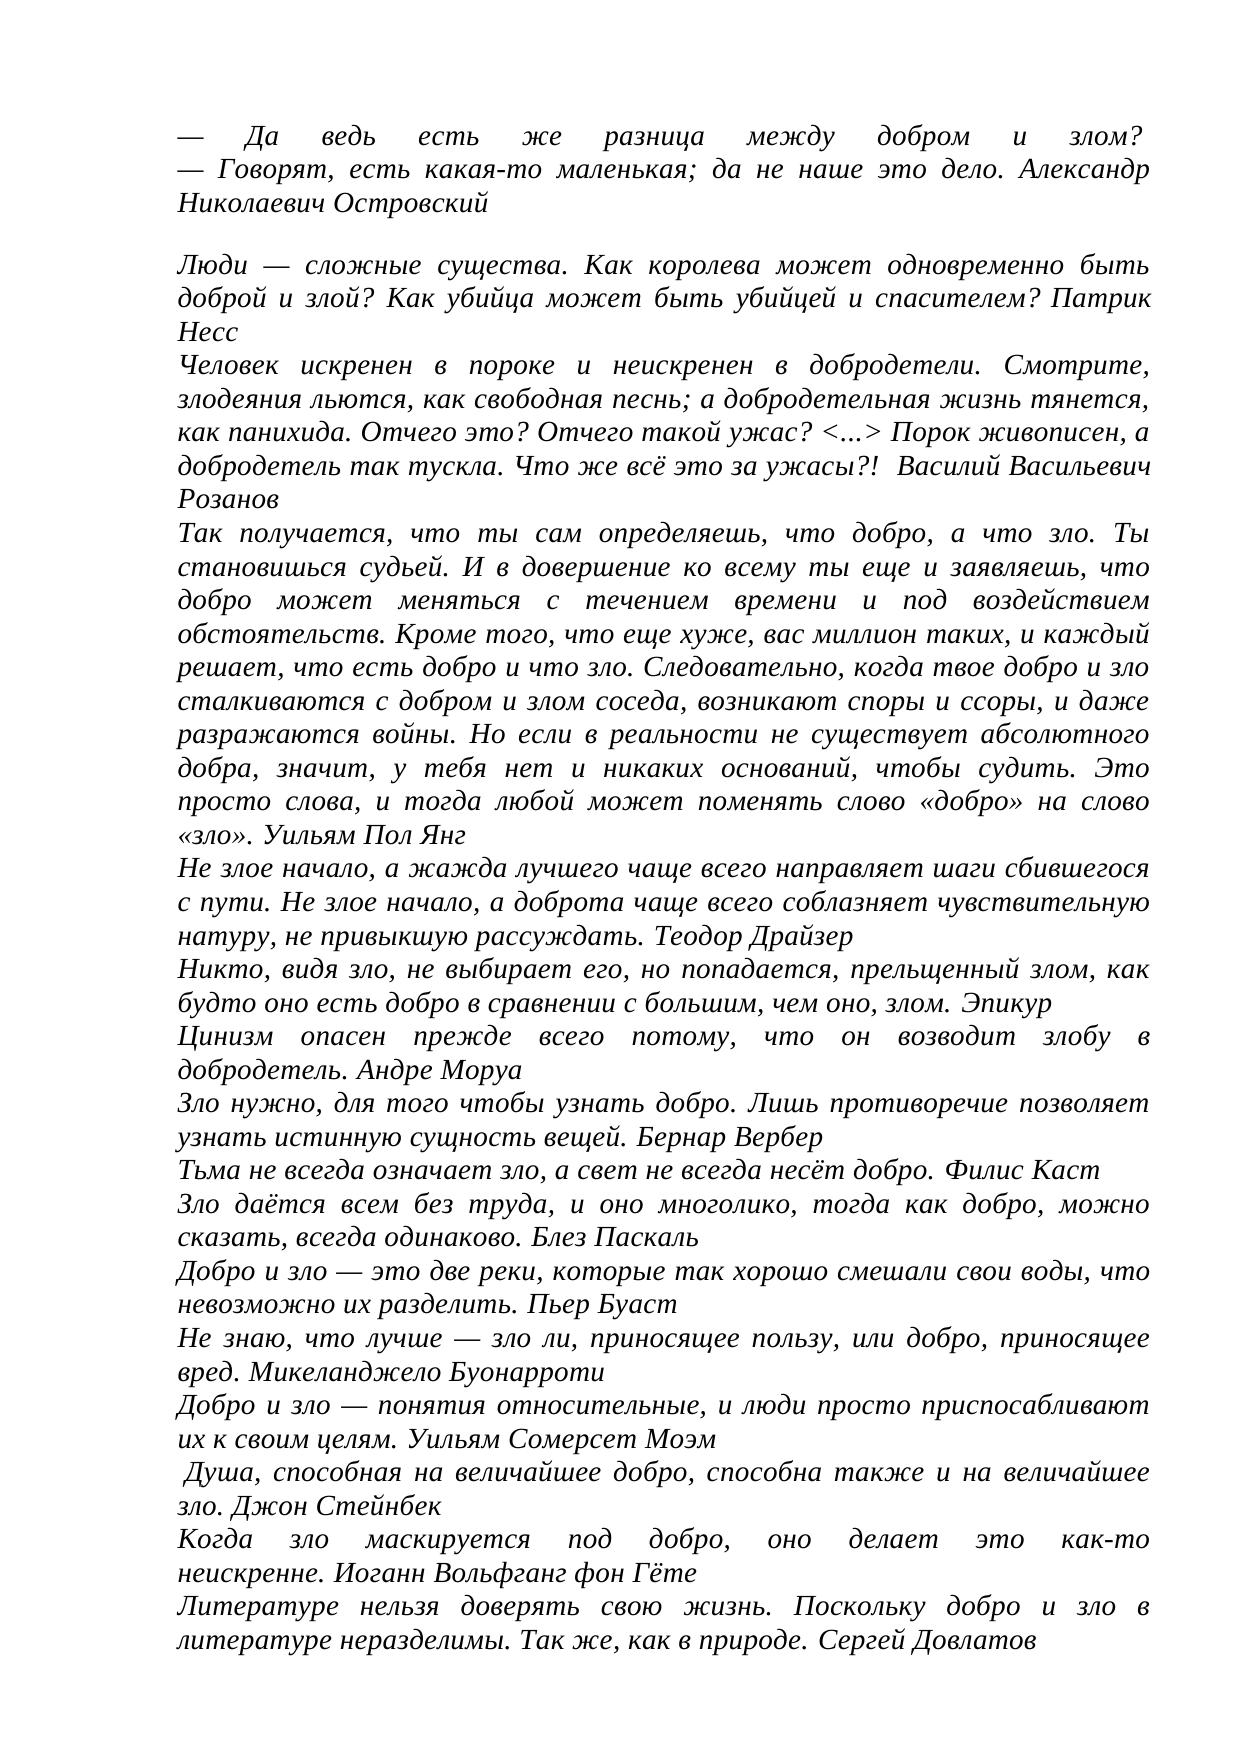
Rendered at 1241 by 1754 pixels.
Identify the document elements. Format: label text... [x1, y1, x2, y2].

text Тьма не всегда означает зло, а свет не всегда несёт добро. Филис Каст [177, 1152, 1152, 1186]
text Не злое начало, а жажда лучшего чаще всего направляет шаги сбившегося с пути. Не злое начало, а доброта чаще всего соблазняет чувствительную натуру, не привыкшую рассуждать. Теодор Драйзер [177, 851, 1152, 951]
text Зло нужно, для того чтобы узнать добро. Лишь противоречие позволяет узнать истинную сущность вещей. Бернар Вербер [177, 1085, 1152, 1152]
text Никто, видя зло, не выбирает его, но попадается, прельщенный злом, как будто оно есть добро в сравнении с большим, чем оно, злом. Эпикур [177, 951, 1152, 1018]
text Не знаю, что лучше — зло ли, приносящее пользу, или добро, приносящее вред. Микеланджело Буонарроти [177, 1320, 1152, 1387]
text Люди — сложные существа. Как королева может одновременно быть доброй и злой? Как убийца может быть убийцей и спасителем? Патрик Несс Человек искренен в пороке и неискренен в добродетели. Смотрите, злодеяния льются, как свободная песнь; а добродетельная жизнь тянется, как панихида. Отчего это? Отчего такой ужас? <...> Порок живописен, а добродетель так тускла. Что же всё это за ужасы?! Василий Васильевич Розанов [177, 247, 1152, 515]
text Когда зло маскируется под добро, оно делает это как-то неискренне. Иоганн Вольфганг фон Гёте [177, 1521, 1152, 1588]
text Цинизм опасен прежде всего потому, что он возводит злобу в добродетель. Андре Моруа [177, 1018, 1152, 1085]
text Добро и зло — понятия относительные, и люди просто приспосабливают их к своим целям. Уильям Сомерсет Моэм [177, 1387, 1152, 1454]
text Добро и зло — это две реки, которые так хорошо смешали свои воды, что невозможно их разделить. Пьер Буаст [177, 1253, 1152, 1320]
text Душа, способная на величайшее добро, способна также и на величайшее зло. Джон Стейнбек [177, 1454, 1152, 1521]
text Зло даётся всем без труда, и оно многолико, тогда как добро, можно сказать, всегда одинаково. Блез Паскаль [177, 1186, 1152, 1253]
text Так получается, что ты сам определяешь, что добро, а что зло. Ты становишься судьей. И в довершение ко всему ты еще и заявляешь, что добро может меняться с течением времени и под воздействием обстоятельств. Кроме того, что еще хуже, вас миллион таких, и каждый решает, что есть добро и что зло. Следовательно, когда твое добро и зло сталкиваются с добром и злом соседа, возникают споры и ссоры, и даже разражаются войны. Но если в реальности не существует абсолютного добра, значит, у тебя нет и никаких оснований, чтобы судить. Это просто слова, и тогда любой может поменять слово «добро» на слово «зло». Уильям Пол Янг [177, 515, 1152, 851]
text Литературе нельзя доверять свою жизнь. Поскольку добро и зло в литературе неразделимы. Так же, как в природе. Сергей Довлатов [177, 1588, 1152, 1656]
text — Да ведь есть же разница между добром и злом? — Говорят, есть какая-то маленькая; да не наше это дело. Александр Николаевич Островский [177, 118, 1152, 247]
